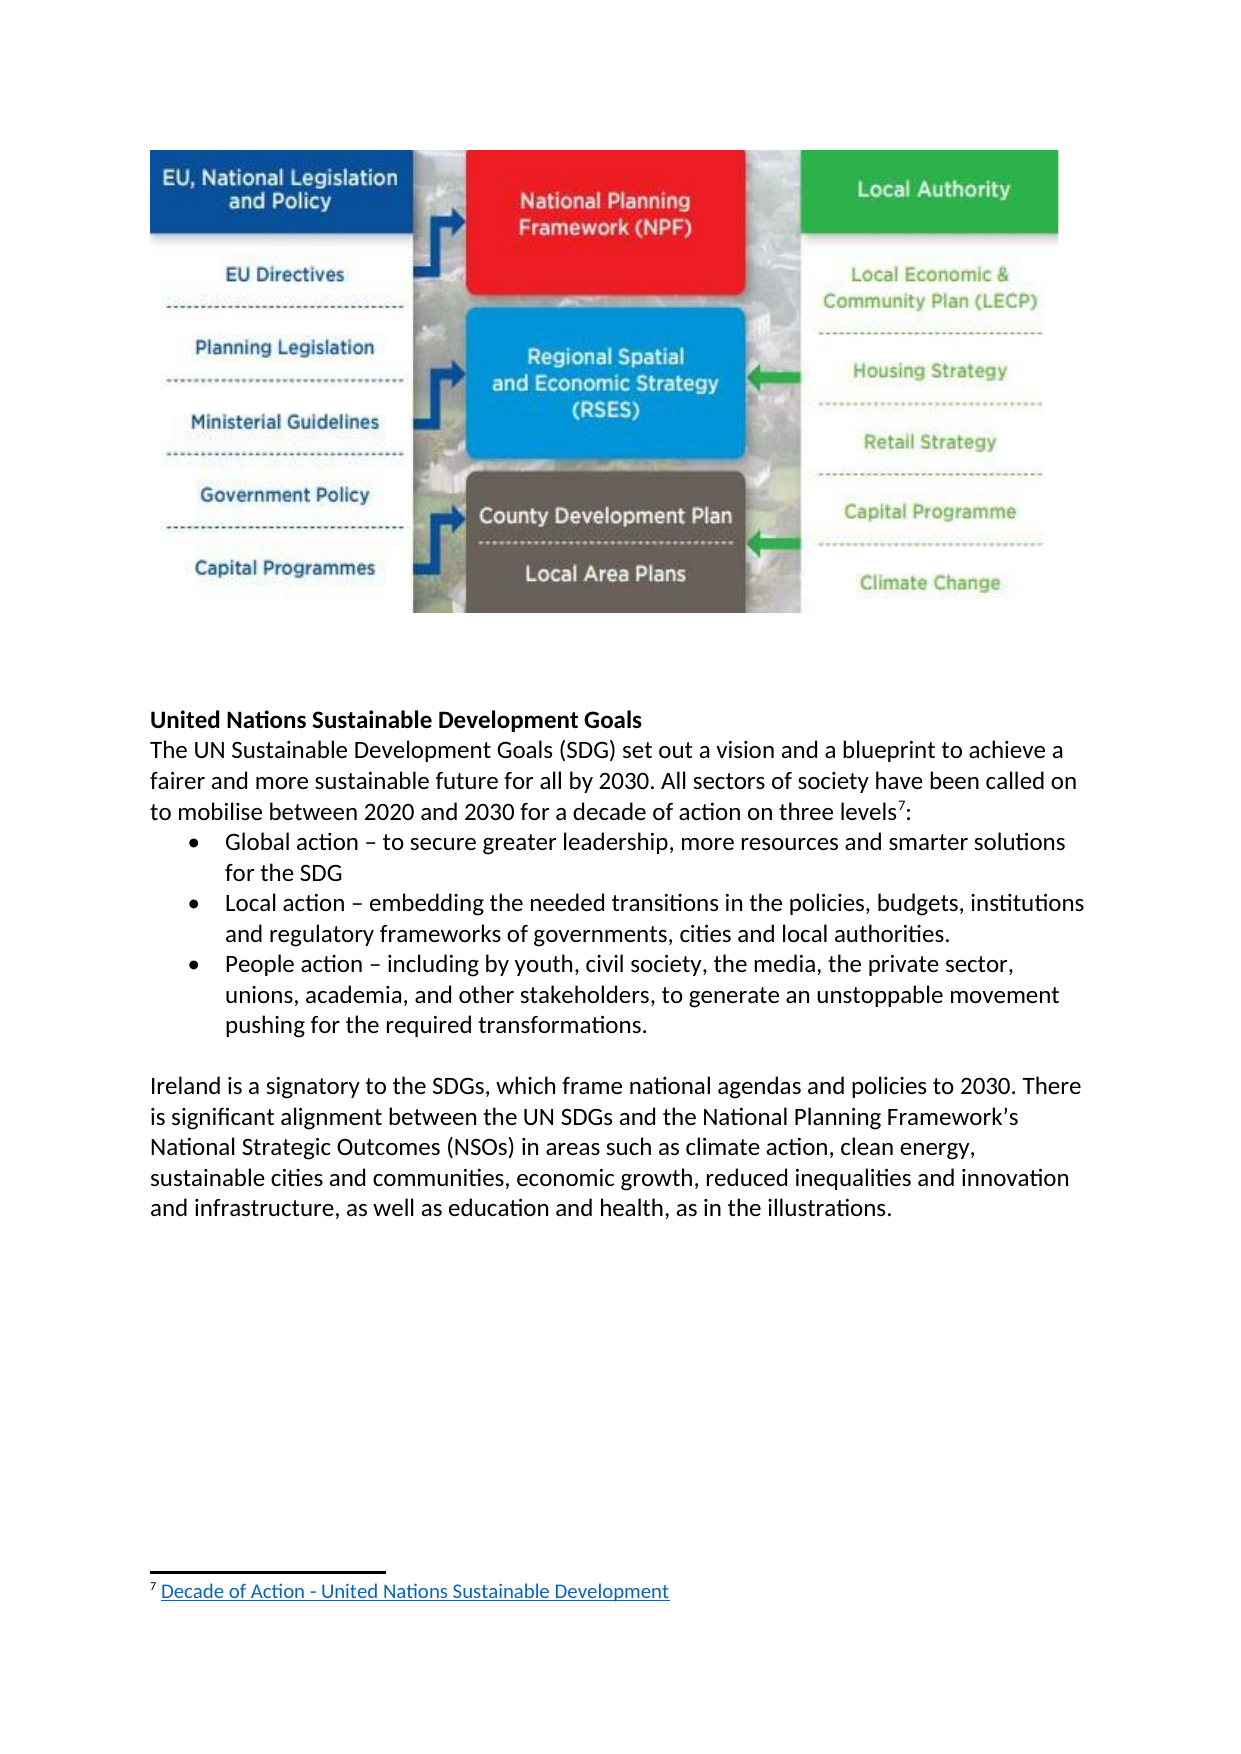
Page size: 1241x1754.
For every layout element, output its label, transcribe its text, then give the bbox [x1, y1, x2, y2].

text Ireland is a signatory to the SDGs, which frame national agendas and policies to 2030. There is significant alignment between the UN SDGs and the National Planning Framework’s National Strategic Outcomes (NSOs) in areas such as climate action, clean energy, sustainable cities and communities, economic growth, reduced inequalities and innovation and infrastructure, as well as education and health, as in the illustrations. [150, 1070, 1090, 1223]
picture [150, 150, 1059, 613]
list Local action – embedding the needed transitions in the policies, budgets, institutions and regulatory frameworks of governments, cities and local authorities. [187, 887, 1090, 948]
text The UN Sustainable Development Goals (SDG) set out a vision and a blueprint to achieve a fairer and more sustainable future for all by 2030. All sectors of society have been called on to mobilise between 2020 and 2030 for a decade of action on three levels: [150, 734, 1090, 826]
list Global action – to secure greater leadership, more resources and smarter solutions for the SDG [187, 826, 1090, 887]
list People action – including by youth, civil society, the media, the private sector, unions, academia, and other stakeholders, to generate an unstoppable movement pushing for the required transformations. [187, 948, 1090, 1040]
text United Nations Sustainable Development Goals [150, 704, 1090, 734]
